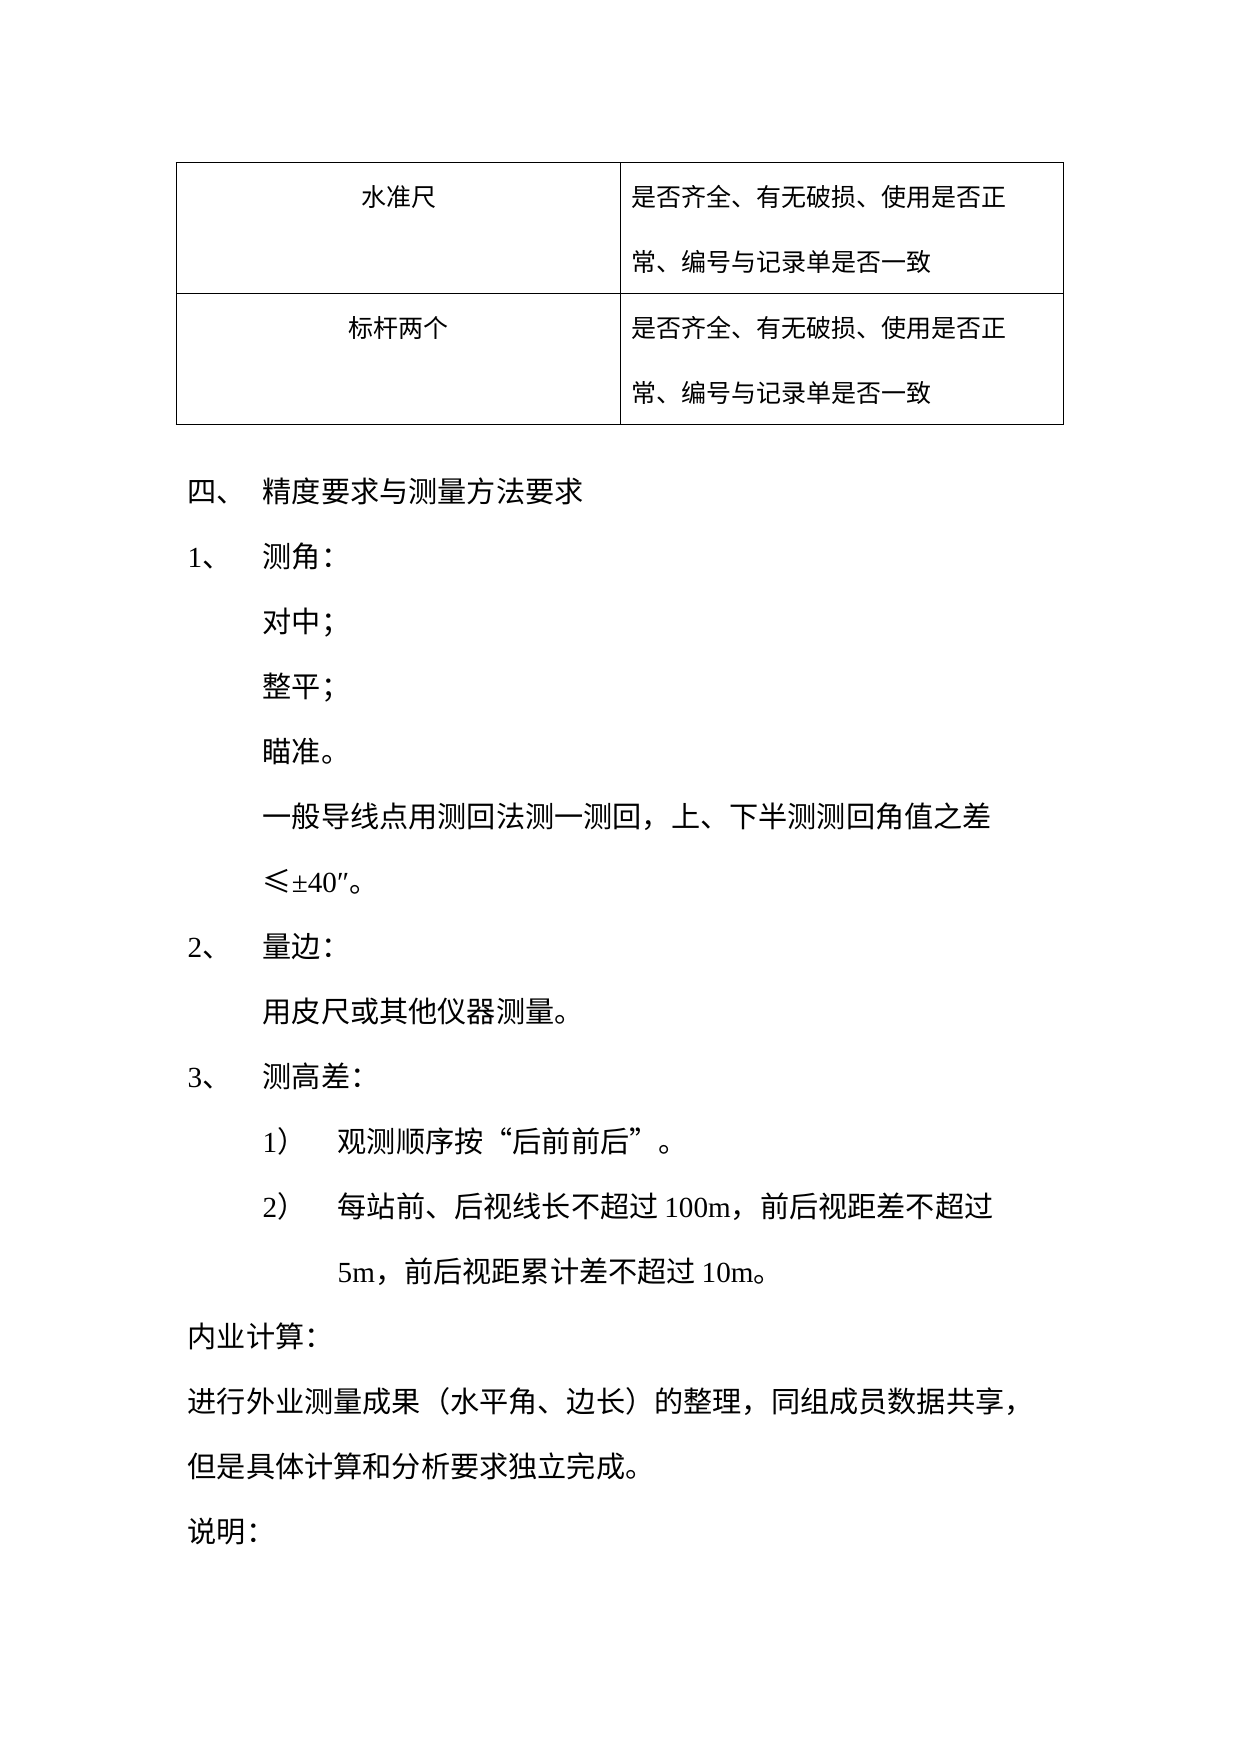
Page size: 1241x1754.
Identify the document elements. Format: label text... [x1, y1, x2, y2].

list 瞄准。 [262, 718, 1053, 783]
list 用皮尺或其他仪器测量。 [262, 978, 1053, 1043]
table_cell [621, 163, 1063, 293]
text 内业计算： [187, 1303, 1053, 1368]
list 精度要求与测量方法要求 [187, 458, 1053, 523]
table_cell 标杆两个 [177, 294, 620, 424]
text 进行外业测量成果（水平角、边长）的整理，同组成员数据共享，但是具体计算和分析要求独立完成。 [187, 1368, 1053, 1498]
list 测角： [187, 523, 1053, 588]
list 量边： [187, 913, 1053, 978]
list 观测顺序按“后前前后”。 [262, 1108, 1053, 1173]
table_cell 是否齐全、有无破损、使用是否正常、编号与记录单是否一致 [621, 294, 1063, 424]
list 对中； [262, 588, 1053, 653]
list 测高差： [187, 1043, 1053, 1108]
table_cell 水准尺 [177, 163, 620, 293]
text 说明： [187, 1498, 1053, 1563]
list 整平； [262, 653, 1053, 718]
list 每站前、后视线长不超过100m，前后视距差不超过5m，前后视距累计差不超过10m。 [262, 1173, 1053, 1303]
list 一般导线点用测回法测一测回，上、下半测测回角值之差≤±40″。 [262, 783, 1053, 913]
